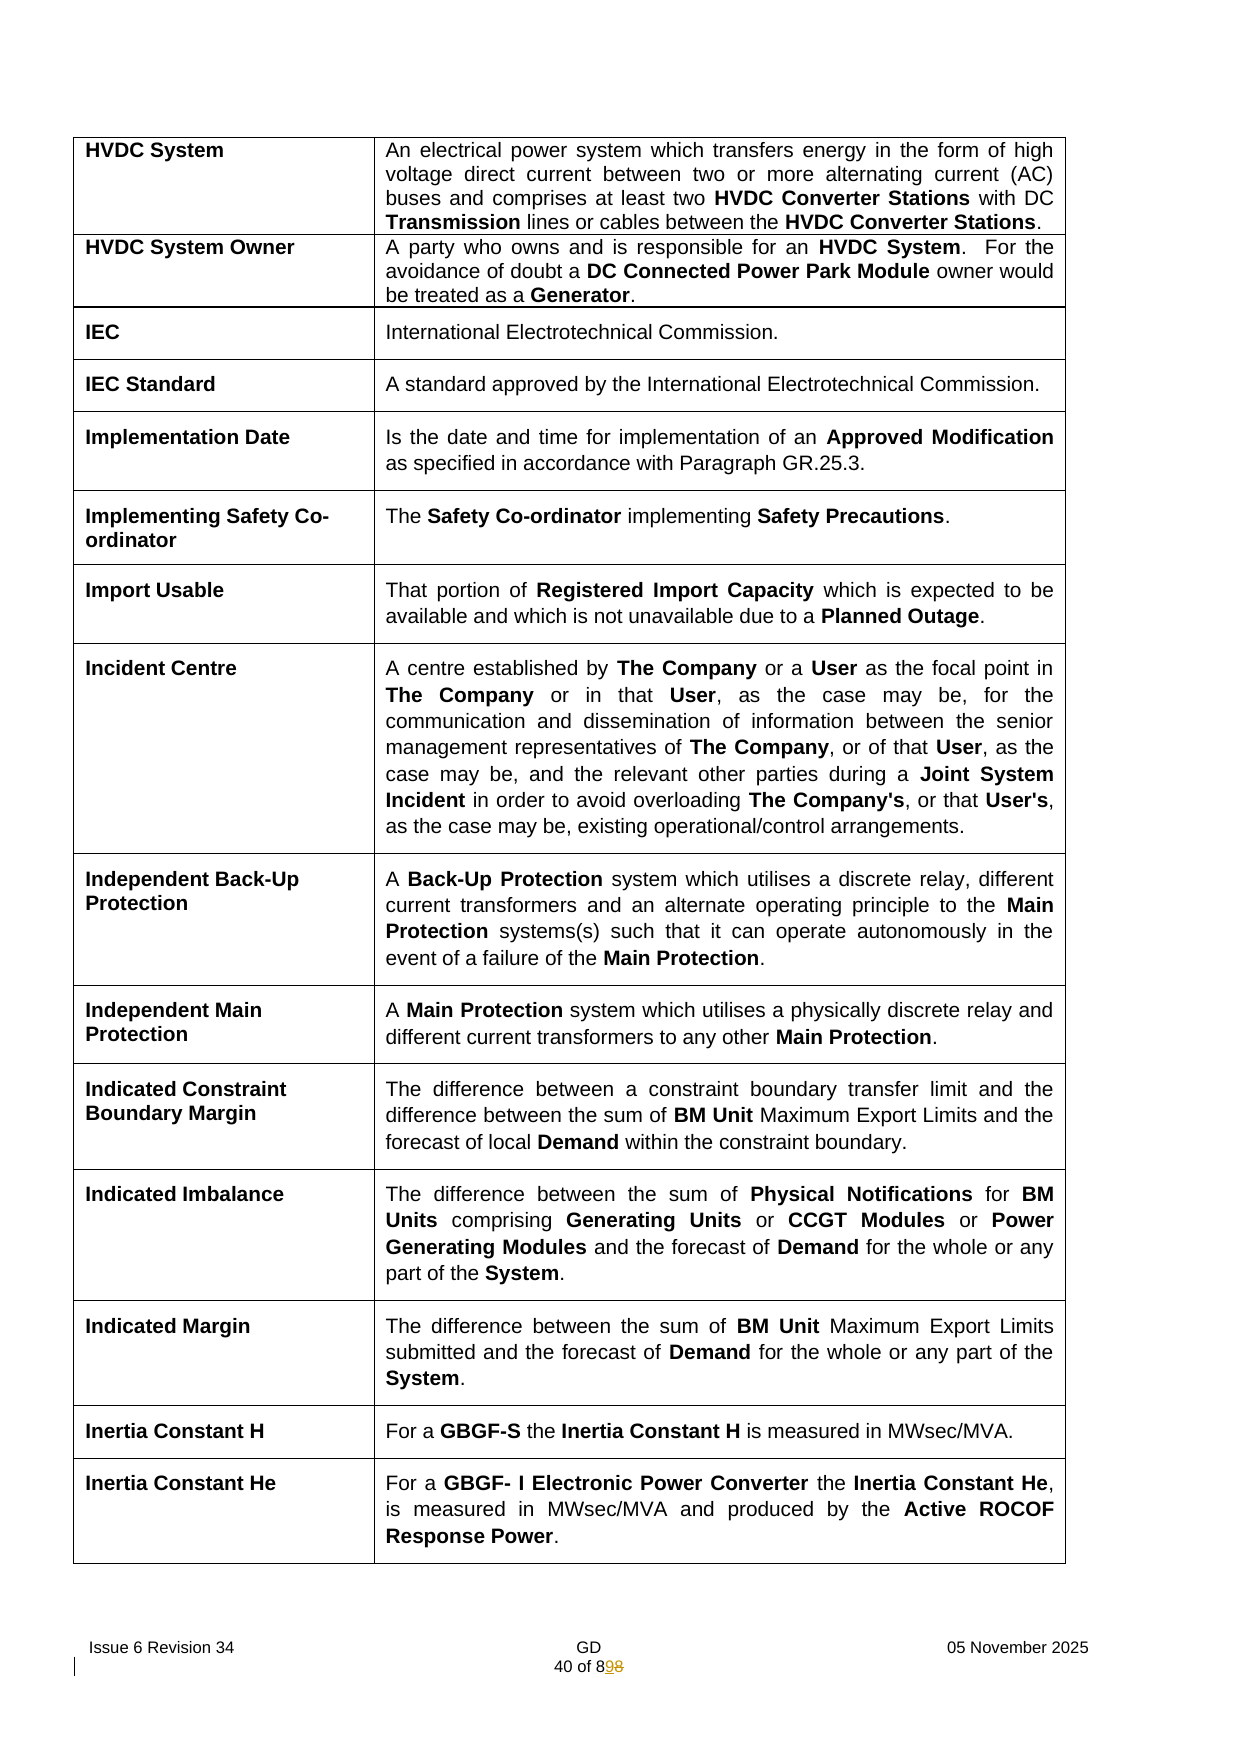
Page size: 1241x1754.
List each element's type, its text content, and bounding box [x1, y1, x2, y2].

table_cell The Safety Co-ordinator implementing Safety Precautions. [375, 491, 1065, 564]
table_cell Indicated Constraint Boundary Margin [74, 1064, 374, 1168]
table_cell Indicated Imbalance [74, 1170, 374, 1300]
table_cell Incident Centre [74, 644, 374, 853]
table_cell A standard approved by the International Electrotechnical Commission. [375, 360, 1065, 411]
table_cell International Electrotechnical Commission. [375, 308, 1065, 359]
table_cell Import Usable [74, 565, 374, 643]
table_cell Inertia Constant He [74, 1459, 374, 1562]
table_cell Inertia Constant H [74, 1406, 374, 1457]
table_cell The difference between a constraint boundary transfer limit and the difference between the sum of BM Unit Maximum Export Limits and the forecast of local Demand within the constraint boundary. [375, 1064, 1065, 1168]
table_cell Implementing Safety Co-ordinator [74, 491, 374, 564]
table_cell The difference between the sum of BM Unit Maximum Export Limits submitted and the forecast of Demand for the whole or any part of the System. [375, 1301, 1065, 1405]
table_cell For a GBGF-S the Inertia Constant H is measured in MWsec/MVA. [375, 1406, 1065, 1457]
table_cell A Main Protection system which utilises a physically discrete relay and different current transformers to any other Main Protection. [375, 986, 1065, 1063]
table_cell A centre established by The Company or a User as the focal point in The Company or in that User, as the case may be, for the communication and dissemination of information between the senior management representatives of The Company, or of that User, as the case may be, and the relevant other parties during a Joint System Incident in order to avoid overloading The Company's, or that User's, as the case may be, existing operational/control arrangements. [375, 644, 1065, 853]
table_cell The difference between the sum of Physical Notifications for BM Units comprising Generating Units or CCGT Modules or Power Generating Modules and the forecast of Demand for the whole or any part of the System. [375, 1170, 1065, 1300]
table_cell Independent Back-Up Protection [74, 854, 374, 984]
table_cell IEC Standard [74, 360, 374, 411]
table_cell Independent Main Protection [74, 986, 374, 1063]
table_cell HVDC System Owner [74, 235, 374, 306]
table_cell Implementation Date [74, 412, 374, 490]
table_cell HVDC System [74, 138, 374, 233]
table_cell An electrical power system which transfers energy in the form of high voltage direct current between two or more alternating current (AC) buses and comprises at least two HVDC Converter Stations with DC Transmission lines or cables between the HVDC Converter Stations. [375, 138, 1065, 233]
table_cell IEC [74, 308, 374, 359]
table_cell A party who owns and is responsible for an HVDC System. For the avoidance of doubt a DC Connected Power Park Module owner would be treated as a Generator. [375, 235, 1065, 306]
table_cell For a GBGF- I Electronic Power Converter the Inertia Constant He, is measured in MWsec/MVA and produced by the Active ROCOF Response Power. [375, 1459, 1065, 1562]
table_cell A Back-Up Protection system which utilises a discrete relay, different current transformers and an alternate operating principle to the Main Protection systems(s) such that it can operate autonomously in the event of a failure of the Main Protection. [375, 854, 1065, 984]
table_cell Is the date and time for implementation of an Approved Modification as specified in accordance with Paragraph GR.25.3. [375, 412, 1065, 490]
table_cell Indicated Margin [74, 1301, 374, 1405]
table_cell That portion of Registered Import Capacity which is expected to be available and which is not unavailable due to a Planned Outage. [375, 565, 1065, 643]
